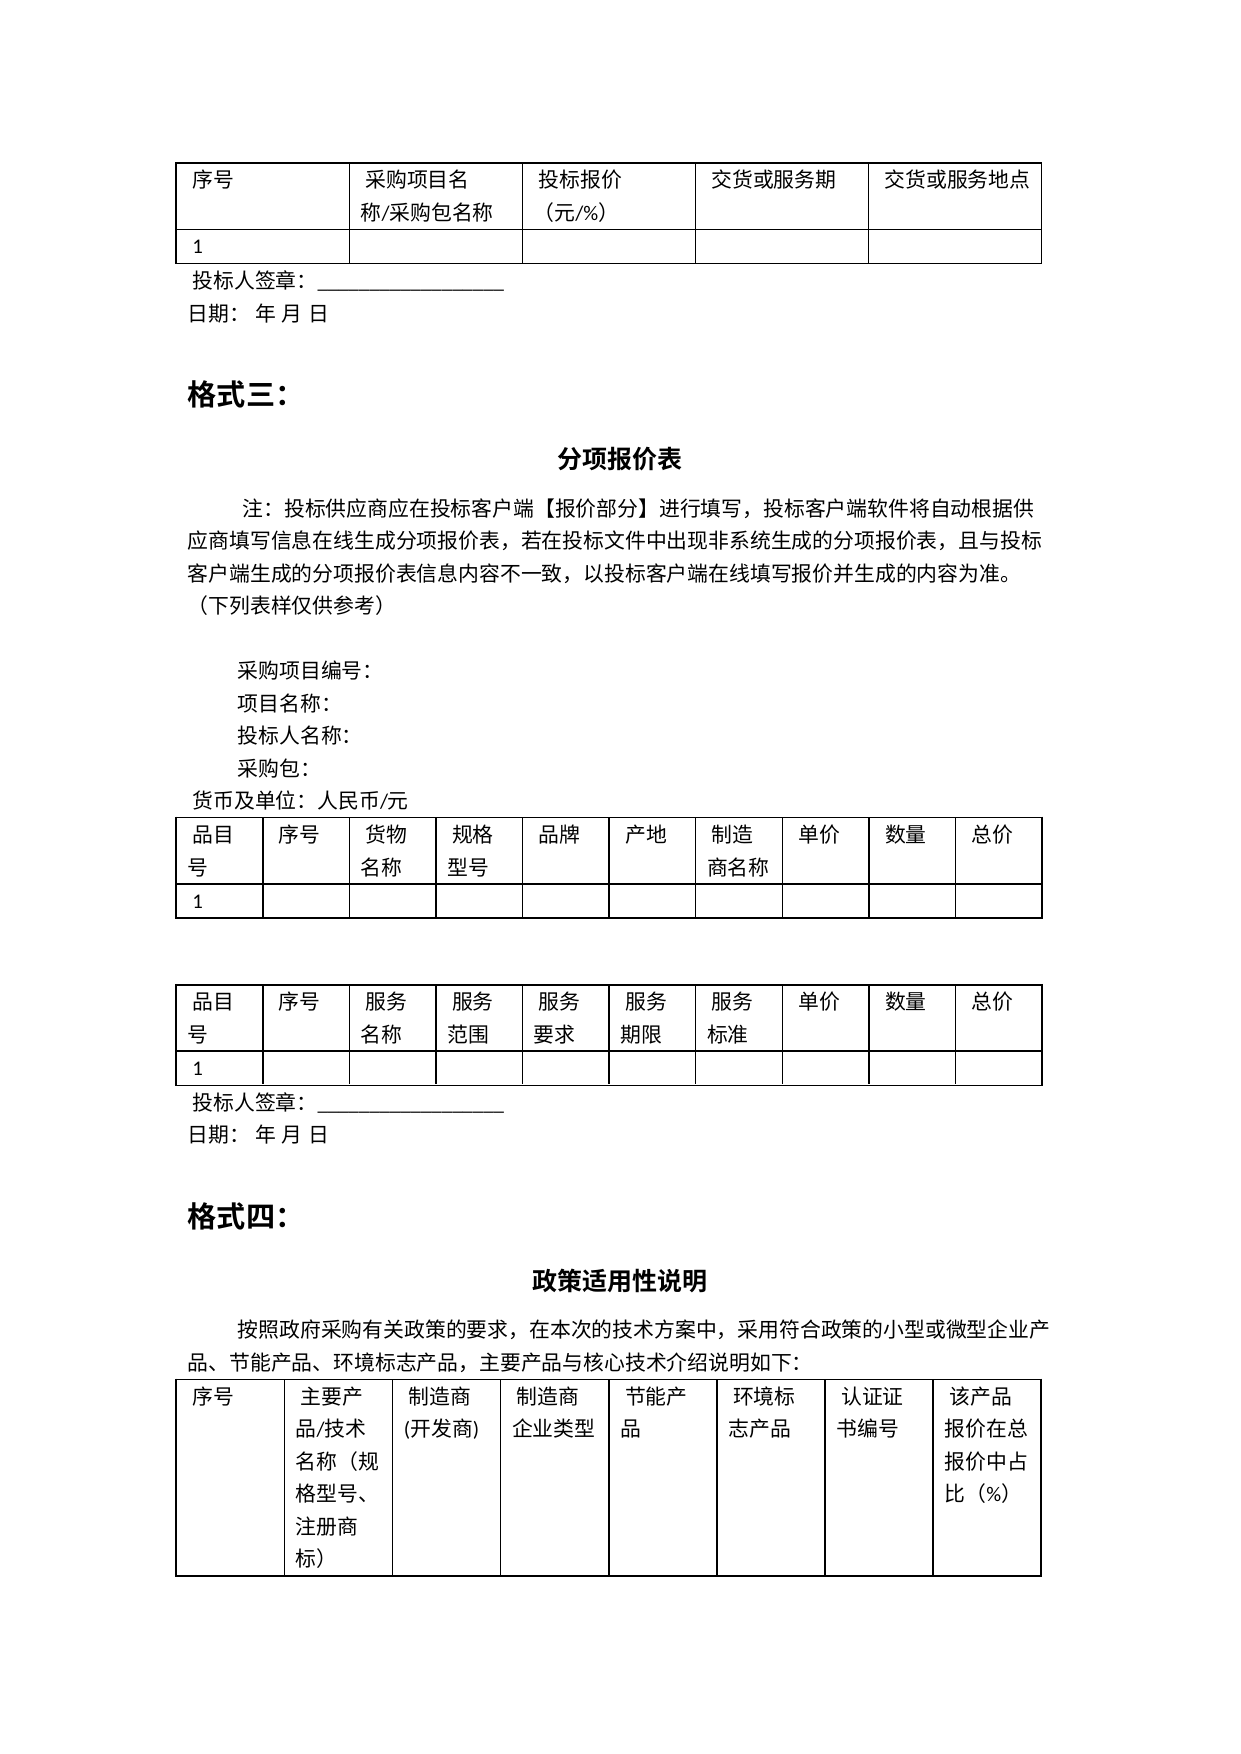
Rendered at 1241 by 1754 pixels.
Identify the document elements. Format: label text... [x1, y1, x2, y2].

table_cell [696, 230, 868, 263]
table_cell [610, 885, 695, 917]
text 货币及单位：人民币/元 [187, 784, 1053, 817]
table_header 序号 [264, 818, 349, 883]
table_header 该产品报价在总报价中占比（%） [934, 1380, 1040, 1575]
table_header 规格型号 [437, 818, 522, 883]
table_cell [523, 885, 608, 917]
table_cell 1 [177, 885, 262, 917]
table_cell [956, 1052, 1041, 1084]
table_header 制造商名称 [696, 818, 782, 883]
table_cell [610, 1052, 695, 1084]
table_cell [783, 1052, 868, 1084]
table_cell [350, 230, 522, 263]
table_cell [870, 1052, 955, 1084]
text 格式四： [187, 1183, 1053, 1248]
table_header 序号 [177, 164, 349, 228]
table_cell [350, 1052, 435, 1084]
table_header 投标报价（元/%） [523, 164, 695, 228]
table_header 序号 [177, 1380, 284, 1575]
table_header 服务名称 [350, 986, 435, 1050]
table_header 制造商(开发商) [393, 1380, 500, 1575]
table_header 序号 [264, 986, 349, 1050]
text 投标人签章：__________________ [187, 1086, 1053, 1118]
text 注：投标供应商应在投标客户端【报价部分】进行填写，投标客户端软件将自动根据供应商填写信息在线生成分项报价表，若在投标文件中出现非系统生成的分项报价表，且与投标客户端生成的分项报价表信息内容不一致，以投标客户端在线填写报价并生成的内容为准。（下列表样仅供参考） [187, 492, 1053, 654]
text 日期： 年 月 日 [187, 1118, 1053, 1151]
text 投标人签章：__________________ [187, 264, 1053, 297]
text 按照政府采购有关政策的要求，在本次的技术方案中，采用符合政策的小型或微型企业产品、节能产品、环境标志产品，主要产品与核心技术介绍说明如下： [187, 1313, 1053, 1378]
text 采购项目编号： [187, 654, 1053, 687]
table_header 节能产品 [610, 1380, 716, 1575]
table_header 品目号 [177, 986, 262, 1050]
text 格式三： [187, 362, 1053, 427]
table_cell [869, 230, 1041, 263]
table_header 主要产品/技术名称（规格型号、注册商标） [285, 1380, 392, 1575]
table_header 服务标准 [696, 986, 782, 1050]
table_header 货物名称 [350, 818, 435, 883]
table_header 数量 [870, 818, 955, 883]
table_cell [523, 1052, 608, 1084]
table_cell [956, 885, 1041, 917]
table_header 总价 [956, 986, 1041, 1050]
table_cell 1 [177, 1052, 262, 1084]
table_header 品目号 [177, 818, 262, 883]
table_header 认证证书编号 [826, 1380, 932, 1575]
text 采购包： [187, 752, 1053, 784]
table_cell [696, 1052, 782, 1084]
table_header 交货或服务地点 [869, 164, 1041, 228]
table_cell [783, 885, 868, 917]
table_cell [437, 1052, 522, 1084]
table_header 交货或服务期 [696, 164, 868, 228]
table_header 数量 [870, 986, 955, 1050]
table_header 服务期限 [610, 986, 695, 1050]
table_header 产地 [610, 818, 695, 883]
text 项目名称： [187, 687, 1053, 719]
table_cell [264, 885, 349, 917]
table_header 采购项目名称/采购包名称 [350, 164, 522, 228]
table_cell [523, 230, 695, 263]
table_cell [264, 1052, 349, 1084]
table_cell [350, 885, 435, 917]
table_header 服务要求 [523, 986, 608, 1050]
table_header 环境标志产品 [718, 1380, 824, 1575]
text 分项报价表 [187, 427, 1053, 492]
table_header 制造商企业类型 [501, 1380, 608, 1575]
table_header 服务范围 [437, 986, 522, 1050]
table_header 品牌 [523, 818, 608, 883]
table_cell [870, 885, 955, 917]
table_header 单价 [783, 986, 868, 1050]
text 政策适用性说明 [187, 1248, 1053, 1313]
text 投标人名称： [187, 719, 1053, 752]
table_cell [437, 885, 522, 917]
table_cell [696, 885, 782, 917]
table_cell 1 [177, 230, 349, 263]
table_header 单价 [783, 818, 868, 883]
text 日期： 年 月 日 [187, 297, 1053, 329]
table_header 总价 [956, 818, 1041, 883]
